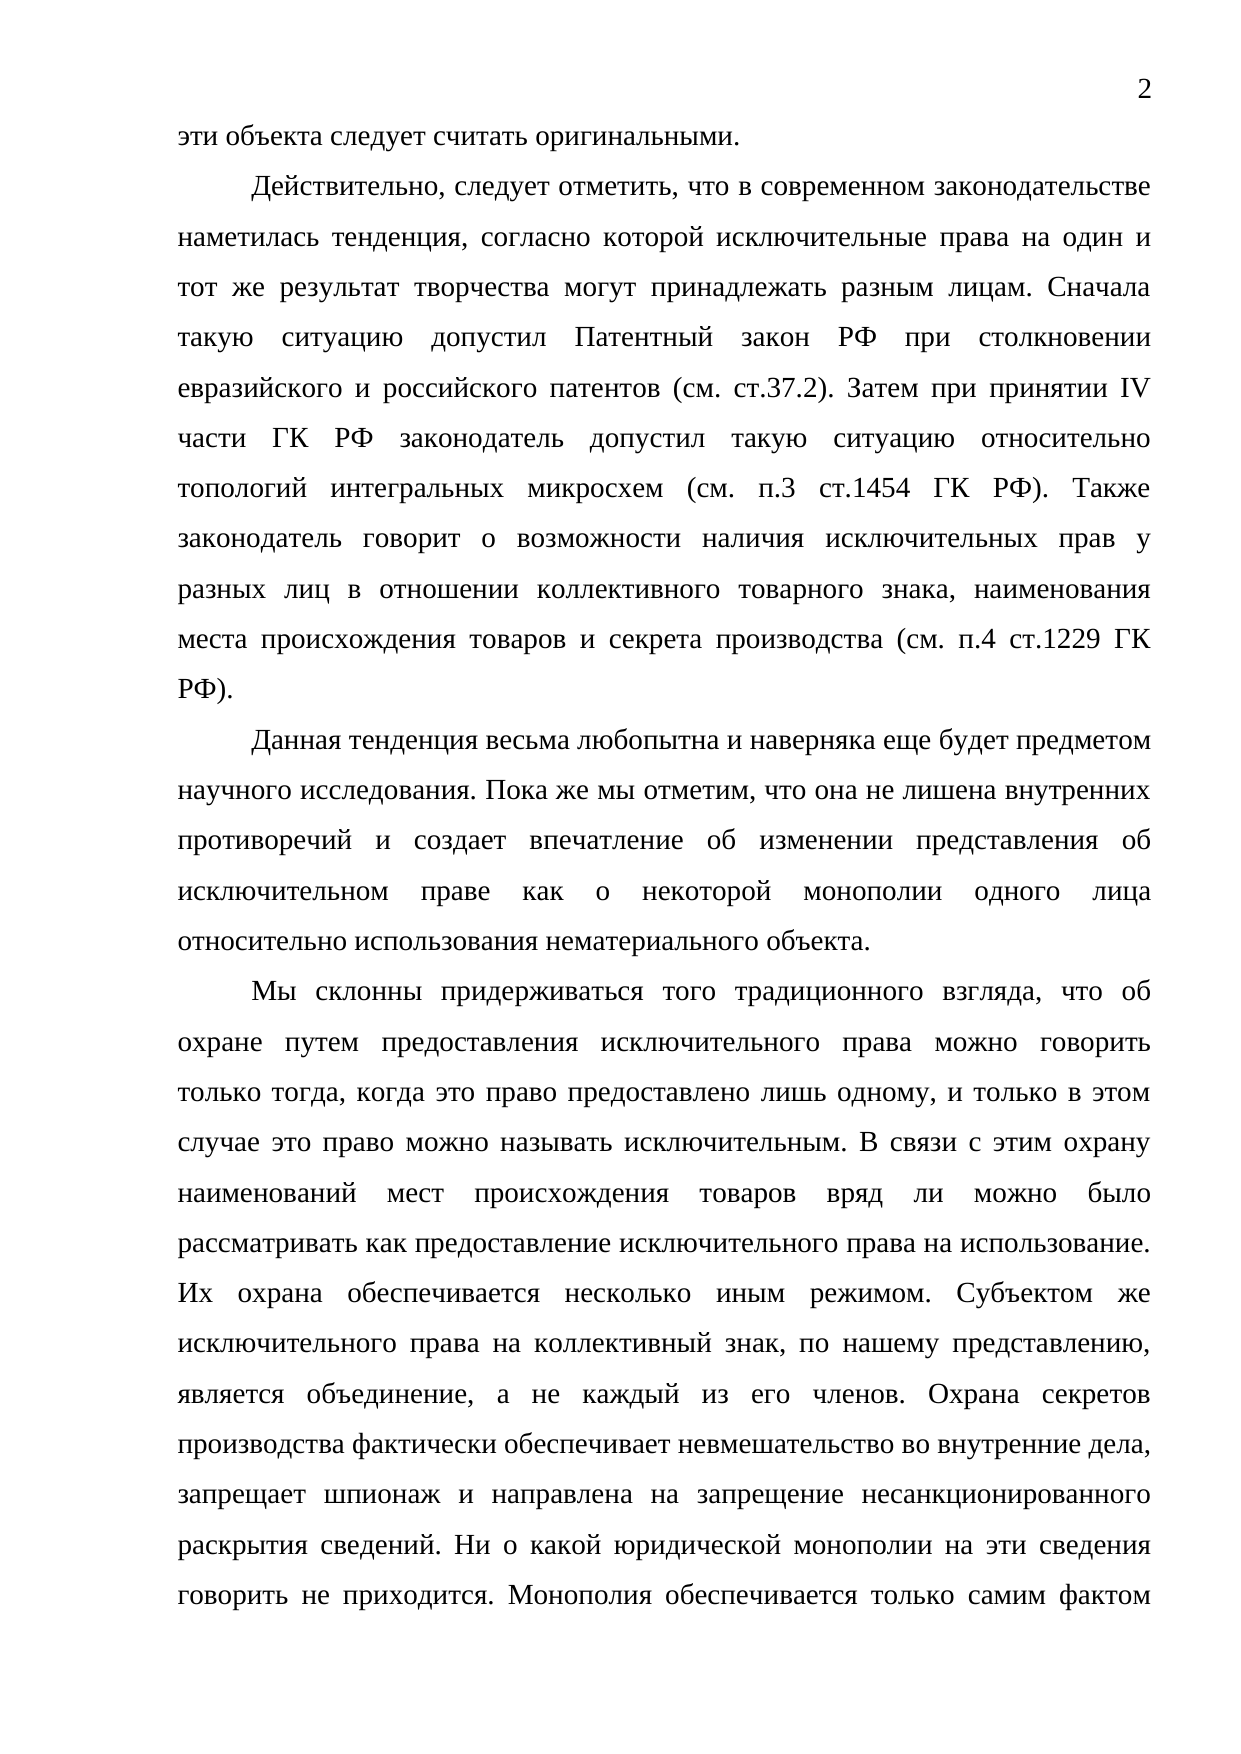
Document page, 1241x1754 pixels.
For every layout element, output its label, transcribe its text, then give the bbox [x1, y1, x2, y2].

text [177, 973, 1152, 1611]
text Данная тенденция весьма любопытна и наверняка еще будет предметом научного исследования. Пока же мы отметим, что она не лишена внутренних противоречий и создает впечатление об изменении представления об исключительном праве как о некоторой монополии одного лица относительно использования нематериального объекта. [177, 722, 1152, 957]
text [177, 118, 1152, 152]
text Действительно, следует отметить, что в современном законодательстве наметилась тенденция, согласно которой исключительные права на один и тот же результат творчества могут принадлежать разным лицам. Сначала такую ситуацию допустил Патентный закон РФ при столкновении евразийского и российского патентов (см. ст.37.2). Затем при принятии IV части ГК РФ законодатель допустил такую ситуацию относительно топологий интегральных микросхем (см. п.3 ст.1454 ГК РФ). Также законодатель говорит о возможности наличия исключительных прав у разных лиц в отношении коллективного товарного знака, наименования места происхождения товаров и секрета производства (см. п.4 ст.1229 ГК РФ). [177, 168, 1152, 705]
